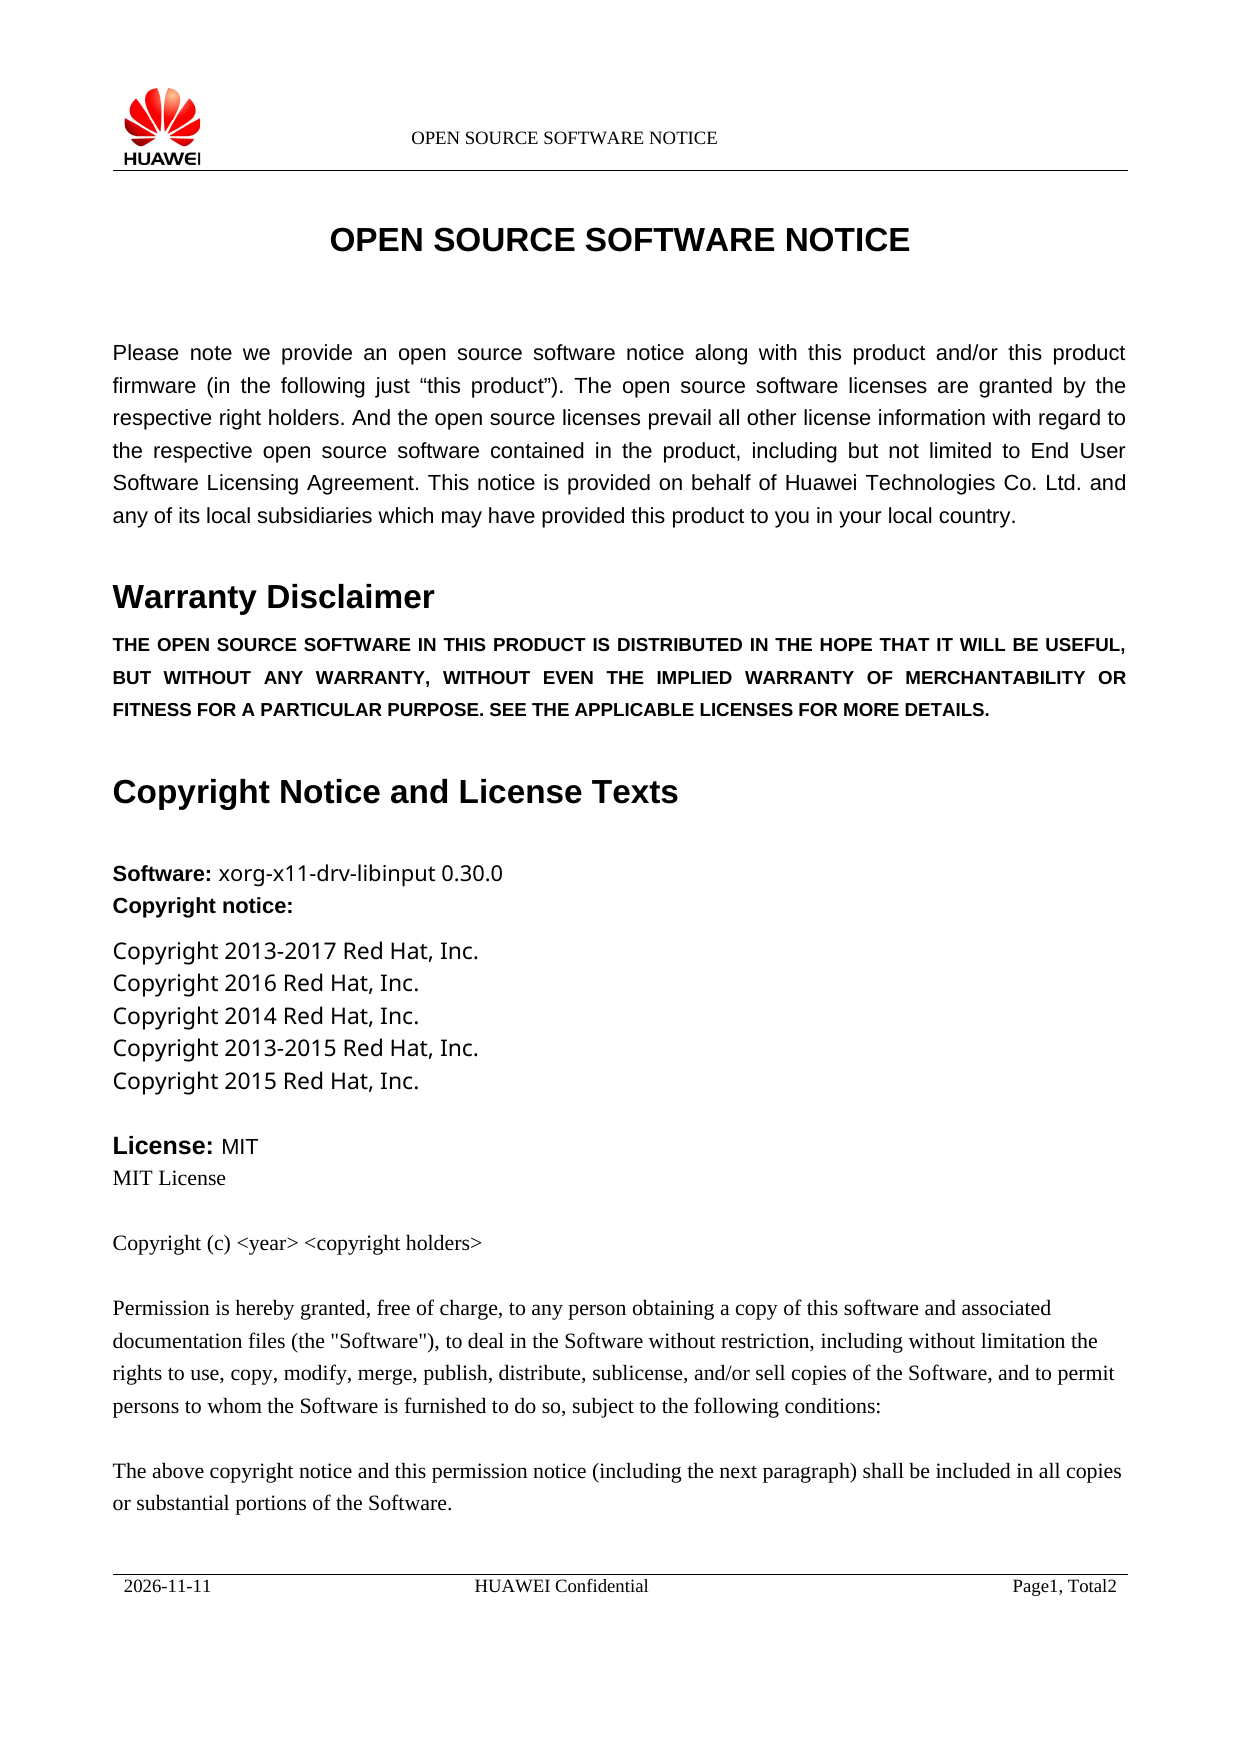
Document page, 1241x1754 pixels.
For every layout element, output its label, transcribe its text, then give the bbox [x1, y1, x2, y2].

text Copyright notice: [112, 889, 1128, 921]
text Copyright Notice and License Texts [112, 759, 1128, 824]
text Copyright 2013-2017 Red Hat, Inc. Copyright 2016 Red Hat, Inc. Copyright 2014 Red Hat, Inc. Copyright 2013-2015 Red Hat, Inc. Copyright 2015 Red Hat, Inc. [112, 934, 1128, 1129]
text Warranty Disclaimer [112, 564, 1128, 629]
picture [124, 88, 201, 165]
text License: MIT [112, 1129, 1128, 1161]
text OPEN SOURCE SOFTWARE NOTICE [112, 206, 1128, 271]
text Please note we provide an open source software notice along with this product and/or this product firmware (in the following just “this product”). The open source software licenses are granted by the respective right holders. And the open source licenses prevail all other license information with regard to the respective open source software contained in the product, including but not limited to End User Software Licensing Agreement. This notice is provided on behalf of Huawei Technologies Co. Ltd. and any of its local subsidiaries which may have provided this product to you in your local country. [112, 336, 1128, 531]
title Software: xorg-x11-drv-libinput 0.30.0 [112, 856, 1128, 889]
text The open source software in this product is distributed in the hope that it will be useful, but WITHOUT ANY WARRANTY, without even the implied warranty of MERCHANTABILITY or FITNESS FOR A PARTICULAR PURPOSE. See the applicable licenses for more details. [112, 629, 1128, 726]
